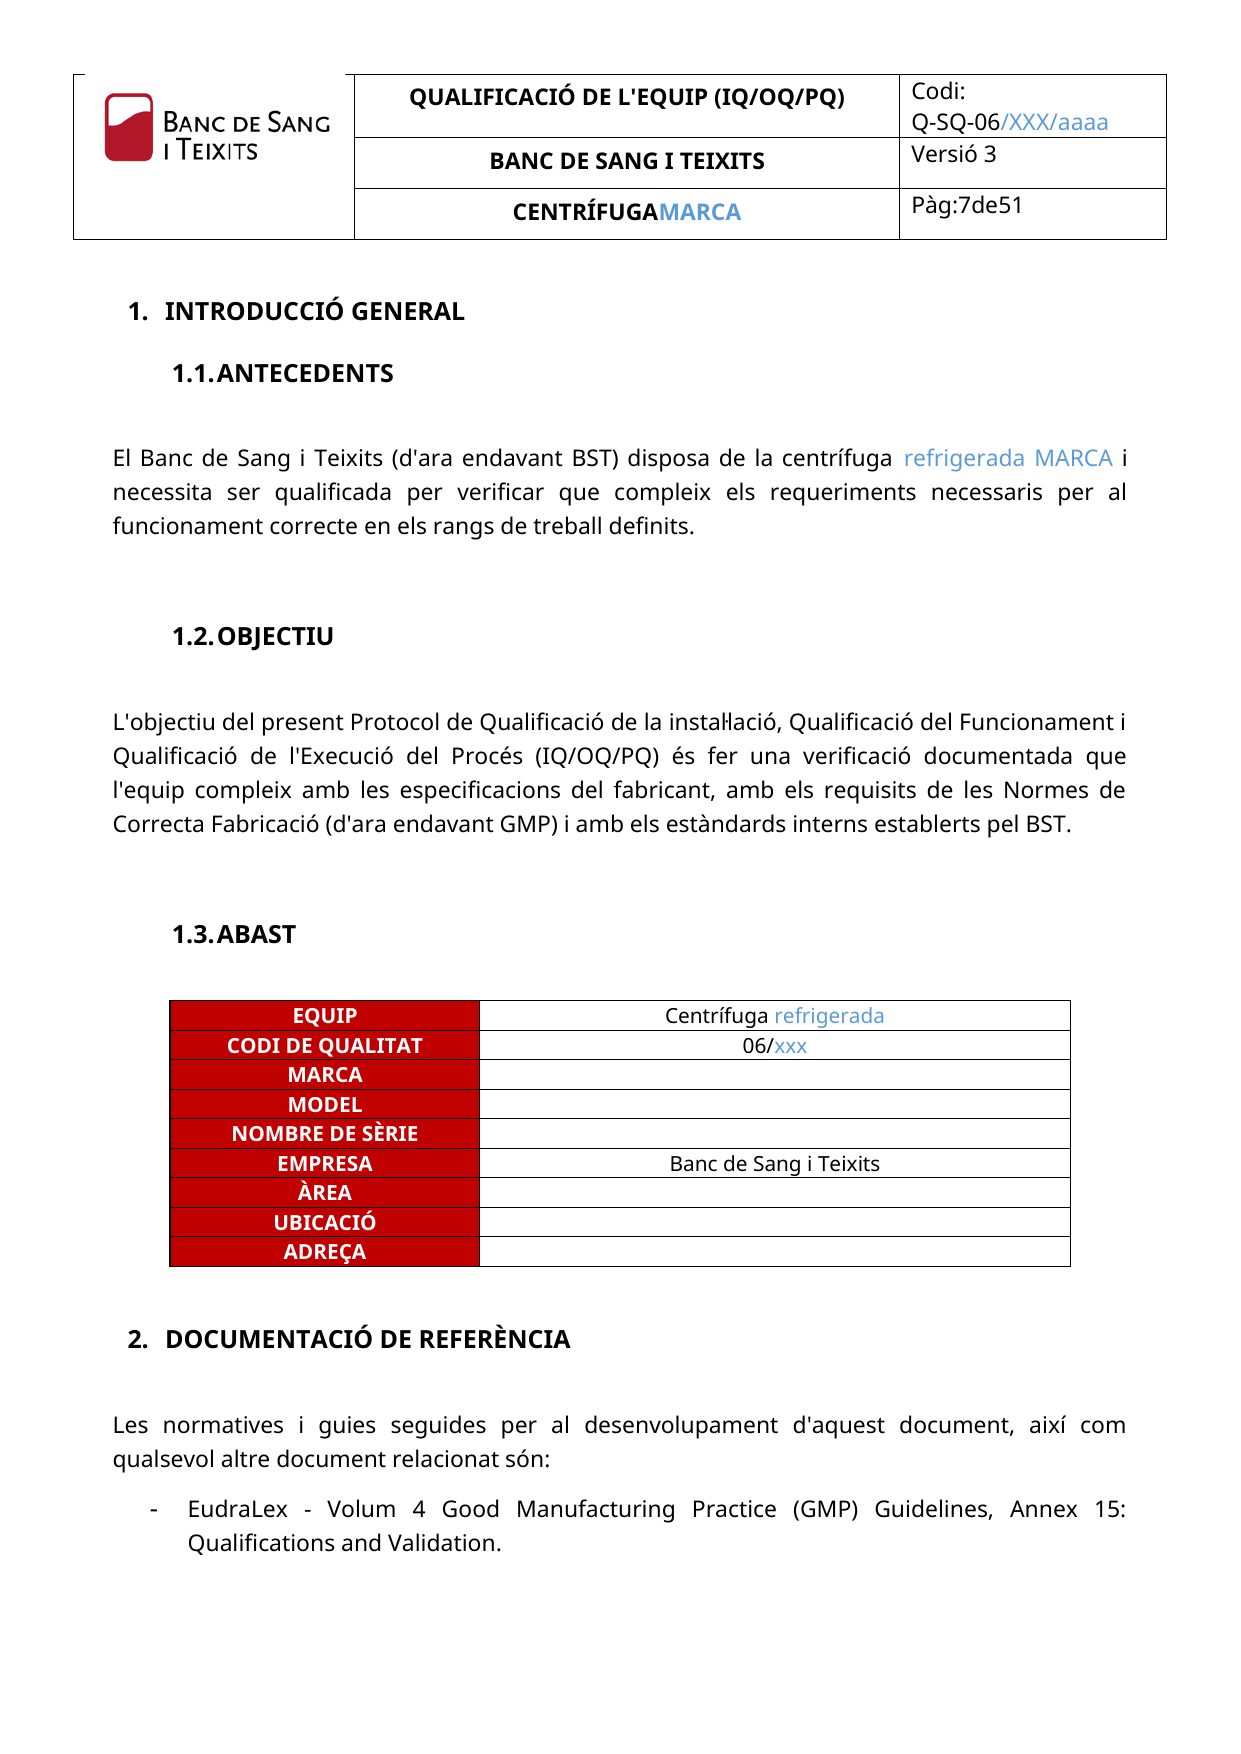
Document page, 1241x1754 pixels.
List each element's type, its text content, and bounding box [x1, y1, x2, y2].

table_cell ADREÇA [171, 1237, 479, 1266]
subtitle INTRODUCCIÓ GENERAL [127, 293, 1128, 327]
subtitle OBJECTIU [172, 619, 1128, 653]
table_header EQUIP [171, 1001, 479, 1030]
table_cell EMPRESA [171, 1149, 479, 1177]
table_cell MARCA [171, 1060, 479, 1089]
table_cell UBICACIÓ [171, 1208, 479, 1236]
table_cell MODEL [171, 1090, 479, 1118]
table_cell ÀREA [171, 1178, 479, 1207]
table_cell CODI DE QUALITAT [171, 1031, 479, 1059]
list EudraLex - Volum 4 Good Manufacturing Practice (GMP) Guidelines, Annex 15: Qualifications and Validation. [150, 1493, 1128, 1558]
table_cell Banc de Sang i Teixits [480, 1149, 1070, 1177]
table_header Centrífuga refrigerada [480, 1001, 1070, 1030]
table_cell 06/ [480, 1031, 1070, 1059]
picture [84, 74, 346, 178]
text Les normatives i guies seguides per al desenvolupament d'aquest document, així com qualsevol altre document relacionat són: [112, 1409, 1128, 1474]
subtitle DOCUMENTACIÓ DE REFERÈNCIA [127, 1322, 1128, 1356]
table_cell NOMBRE DE SÈRIE [171, 1119, 479, 1148]
text L'objectiu del present Protocol de Qualificació de la instal·lació, Qualificació del Funcionament i Qualificació de l'Execució del Procés (IQ/OQ/PQ) és fer una verificació documentada que l'equip compleix amb les especificacions del fabricant, amb els requisits de les Normes de Correcta Fabricació (d'ara endavant GMP) i amb els estàndards interns establerts pel BST. [112, 706, 1128, 839]
text El Banc de Sang i Teixits (d'ara endavant BST) disposa de la centrífuga refrigerada i necessita ser qualificada per verificar que compleix els requeriments necessaris per al funcionament correcte en els rangs de treball definits. [112, 442, 1128, 541]
subtitle ABAST [172, 917, 1128, 951]
subtitle ANTECEDENTS [172, 355, 1128, 389]
